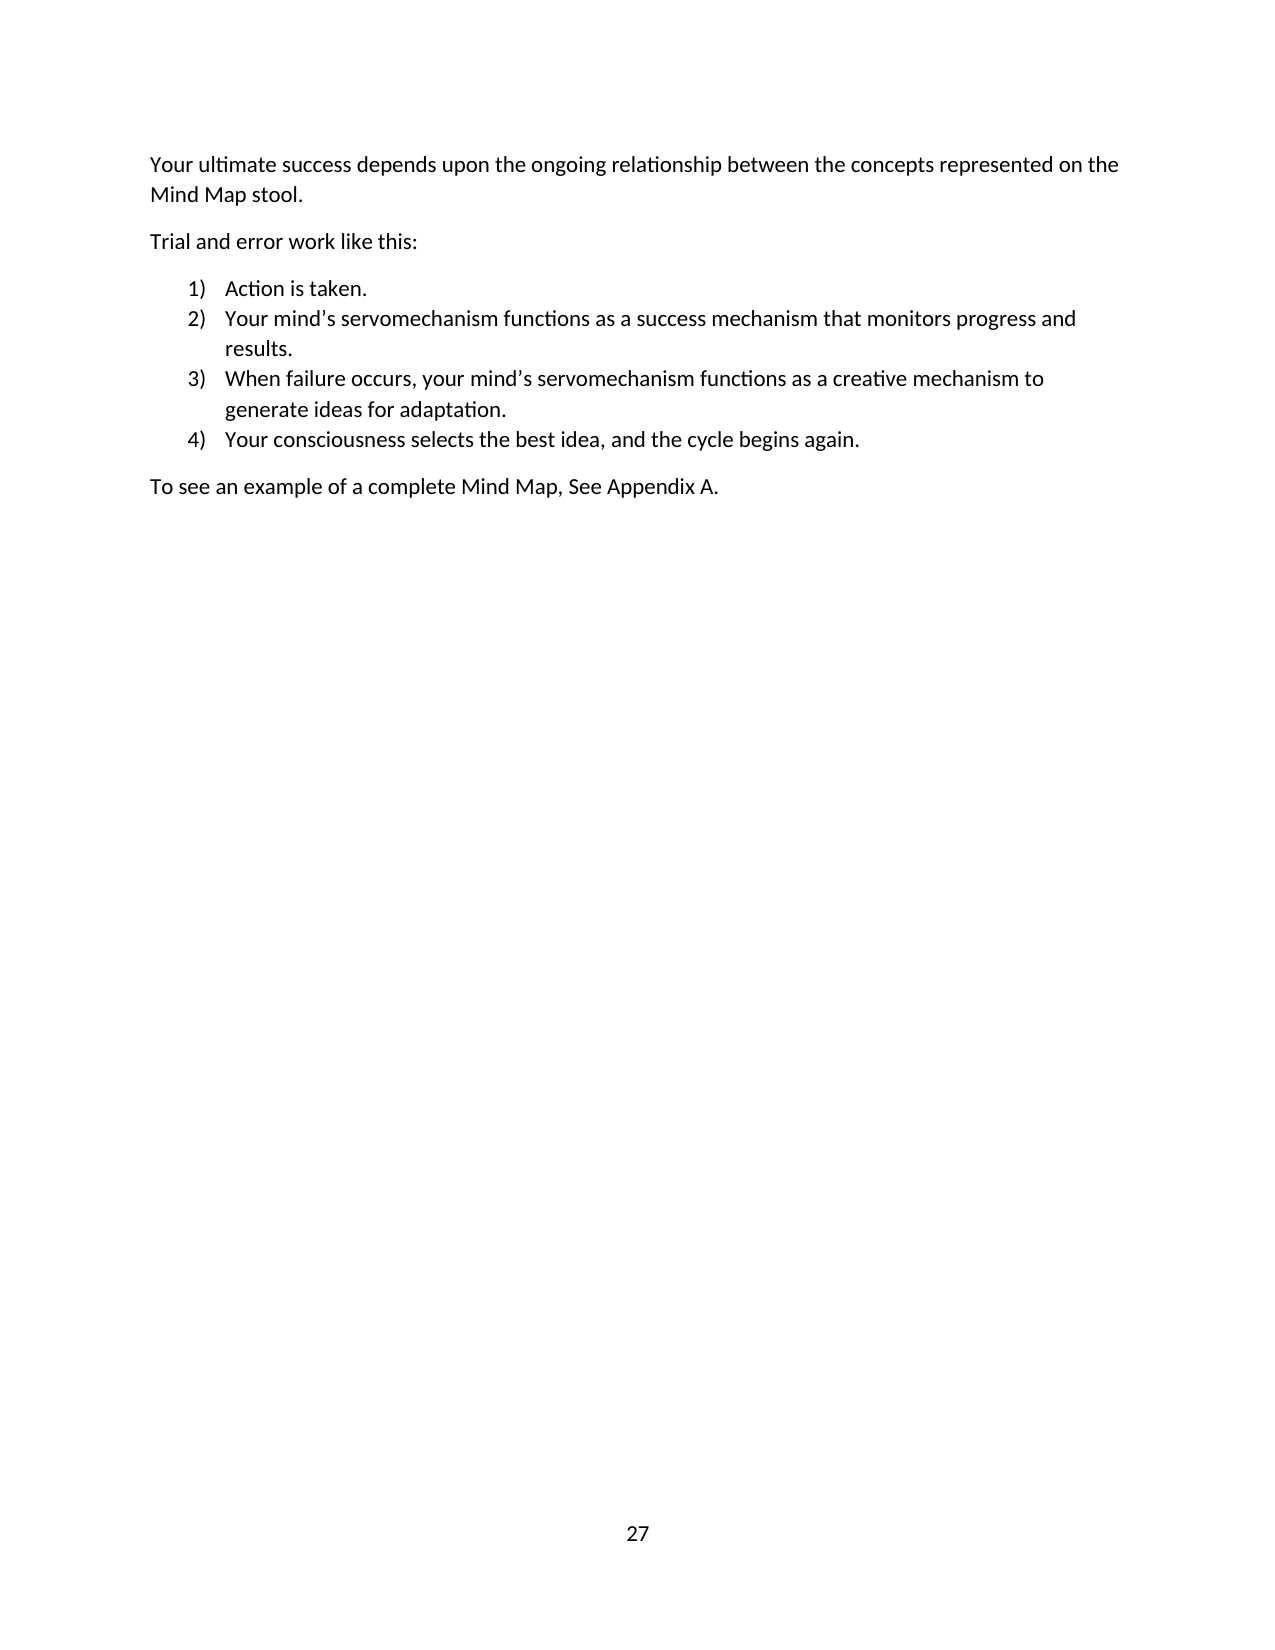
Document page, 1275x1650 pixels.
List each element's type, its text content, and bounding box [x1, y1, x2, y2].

list Your mind’s servomechanism functions as a success mechanism that monitors progress and results. [187, 304, 1125, 362]
list When failure occurs, your mind’s servomechanism functions as a creative mechanism to generate ideas for adaptation. [187, 364, 1125, 423]
list Action is taken. [187, 274, 1125, 302]
list Your consciousness selects the best idea, and the cycle begins again. [187, 425, 1125, 453]
text To see an example of a complete Mind Map, See Appendix A. [150, 472, 1125, 500]
text Trial and error work like this: [150, 227, 1125, 255]
text Your ultimate success depends upon the ongoing relationship between the concepts represented on the Mind Map stool. [150, 150, 1125, 208]
